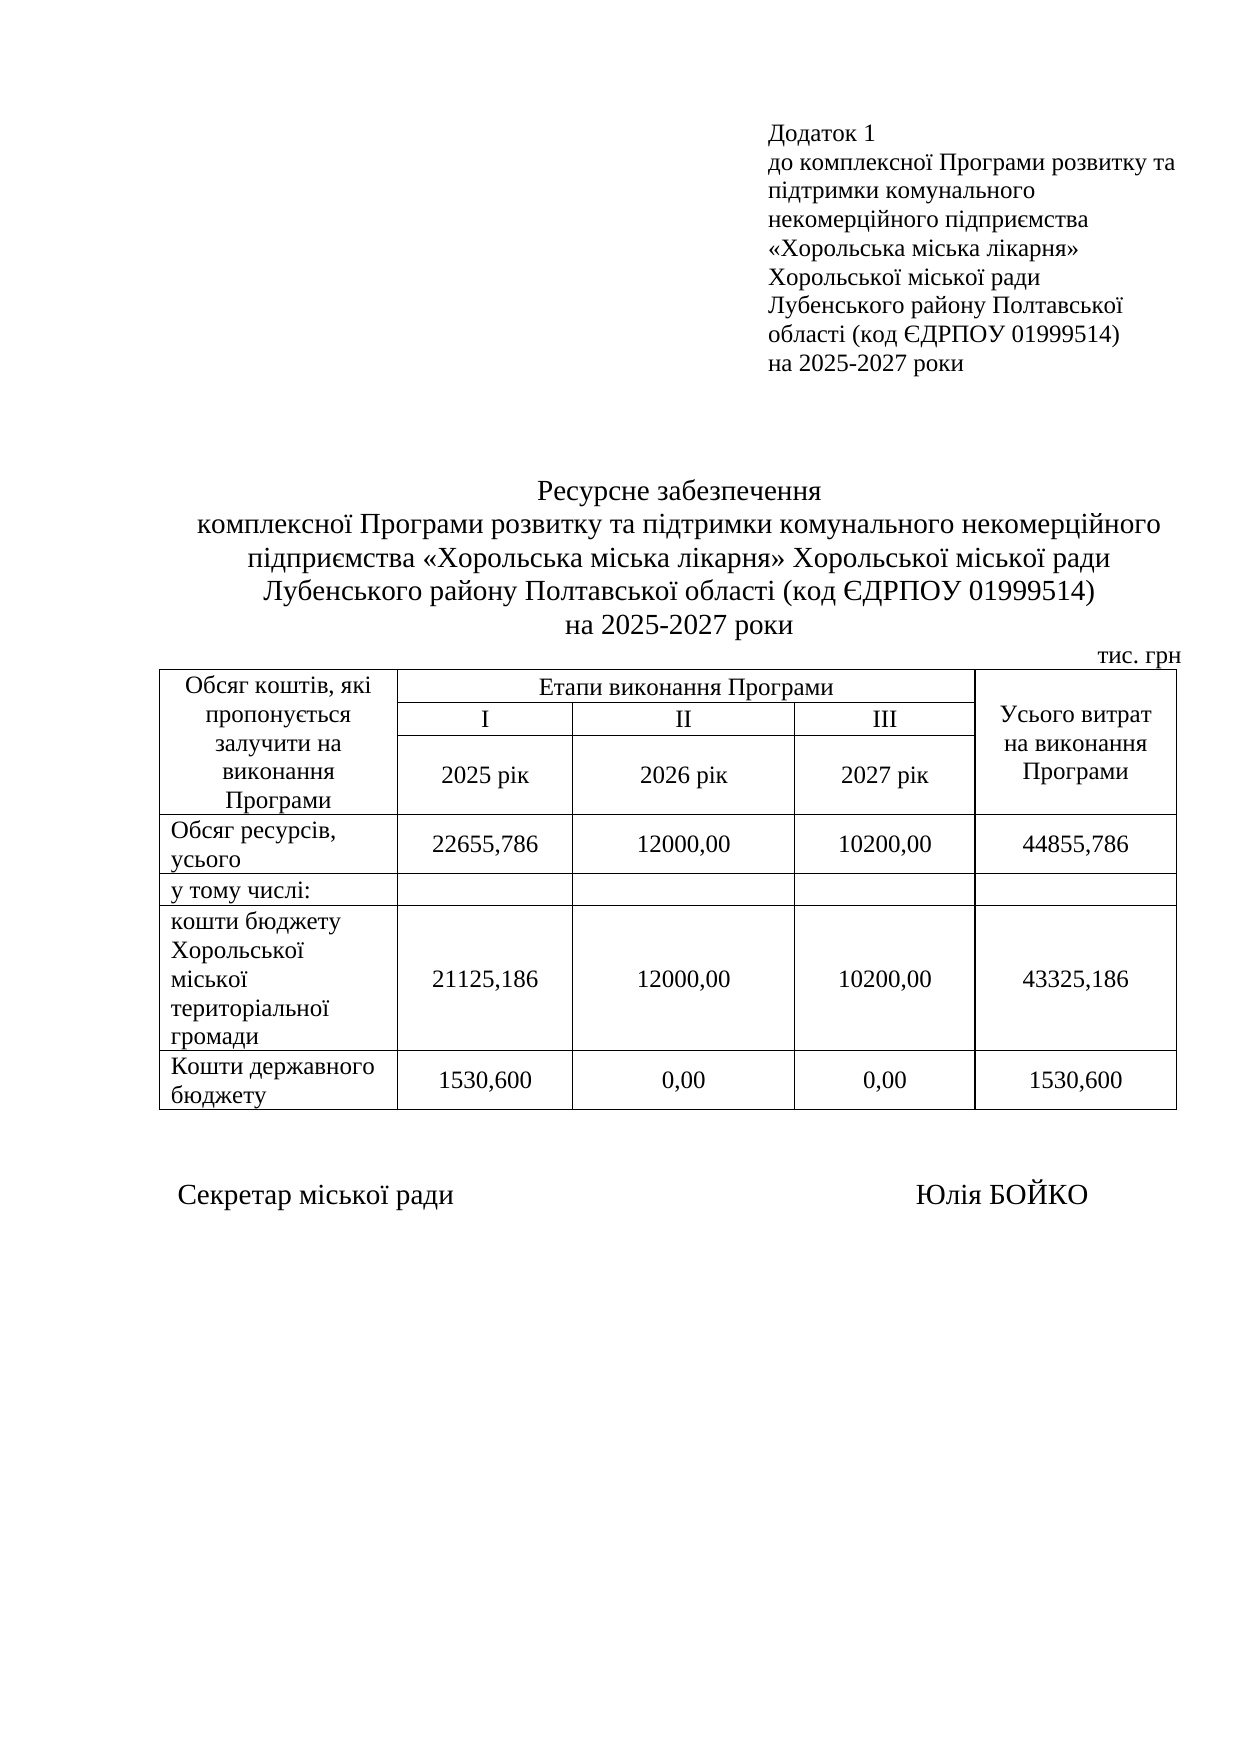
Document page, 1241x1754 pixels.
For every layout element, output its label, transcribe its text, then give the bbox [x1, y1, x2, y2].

table_cell 21125,186 [398, 906, 572, 1050]
table_cell 2026 рік [573, 736, 794, 814]
table_cell [573, 874, 794, 905]
table_cell [976, 874, 1176, 905]
table_cell 22655,786 [398, 815, 572, 872]
table_cell Кошти державного бюджету [160, 1051, 397, 1109]
table_cell ІІ [573, 703, 794, 735]
table_cell 12000,00 [573, 815, 794, 872]
text на 2025-2027 роки [177, 607, 1181, 640]
table_cell 0,00 [795, 1051, 974, 1109]
table_cell [795, 874, 974, 905]
table_cell ІІІ [795, 703, 974, 735]
table_cell 1530,600 [398, 1051, 572, 1109]
table_header Етапи виконання Програми [398, 670, 974, 702]
table_cell у тому числі: [160, 874, 397, 905]
table_cell [398, 874, 572, 905]
table_cell 0,00 [573, 1051, 794, 1109]
text Секретар міської ради Юлія БОЙКО [177, 1177, 1181, 1210]
table_cell 10200,00 [795, 906, 974, 1050]
table_cell І [398, 703, 572, 735]
text Ресурсне забезпечення [177, 473, 1181, 506]
text тис. грн [177, 640, 1181, 669]
table_cell 12000,00 [573, 906, 794, 1050]
text на 2025-2027 роки [768, 348, 1181, 377]
table_cell 1530,600 [976, 1051, 1176, 1109]
text Додаток 1 [768, 118, 1181, 147]
text до комплексної Програми розвитку та підтримки комунального некомерційного підприємства «Хорольська міська лікарня» Хорольської міської ради Лубенського району Полтавської області (код ЄДРПОУ 01999514) [768, 147, 1181, 348]
table_cell 10200,00 [795, 815, 974, 872]
table_cell Обсяг ресурсів, усього [160, 815, 397, 872]
table_cell кошти бюджету Хорольської міської територіальної громади [160, 906, 397, 1050]
text комплексної Програми розвитку та підтримки комунального некомерційного підприємства «Хорольська міська лікарня» Хорольської міської ради Лубенського району Полтавської області (код ЄДРПОУ 01999514) [177, 506, 1181, 607]
table_cell 43325,186 [976, 906, 1176, 1050]
table_cell 44855,786 [976, 815, 1176, 872]
table_header Обсяг коштів, які пропонується залучити на виконання Програми [160, 670, 397, 814]
table_cell 2027 рік [795, 736, 974, 814]
table_cell 2025 рік [398, 736, 572, 814]
table_header Усього витрат на виконання Програми [976, 670, 1176, 814]
